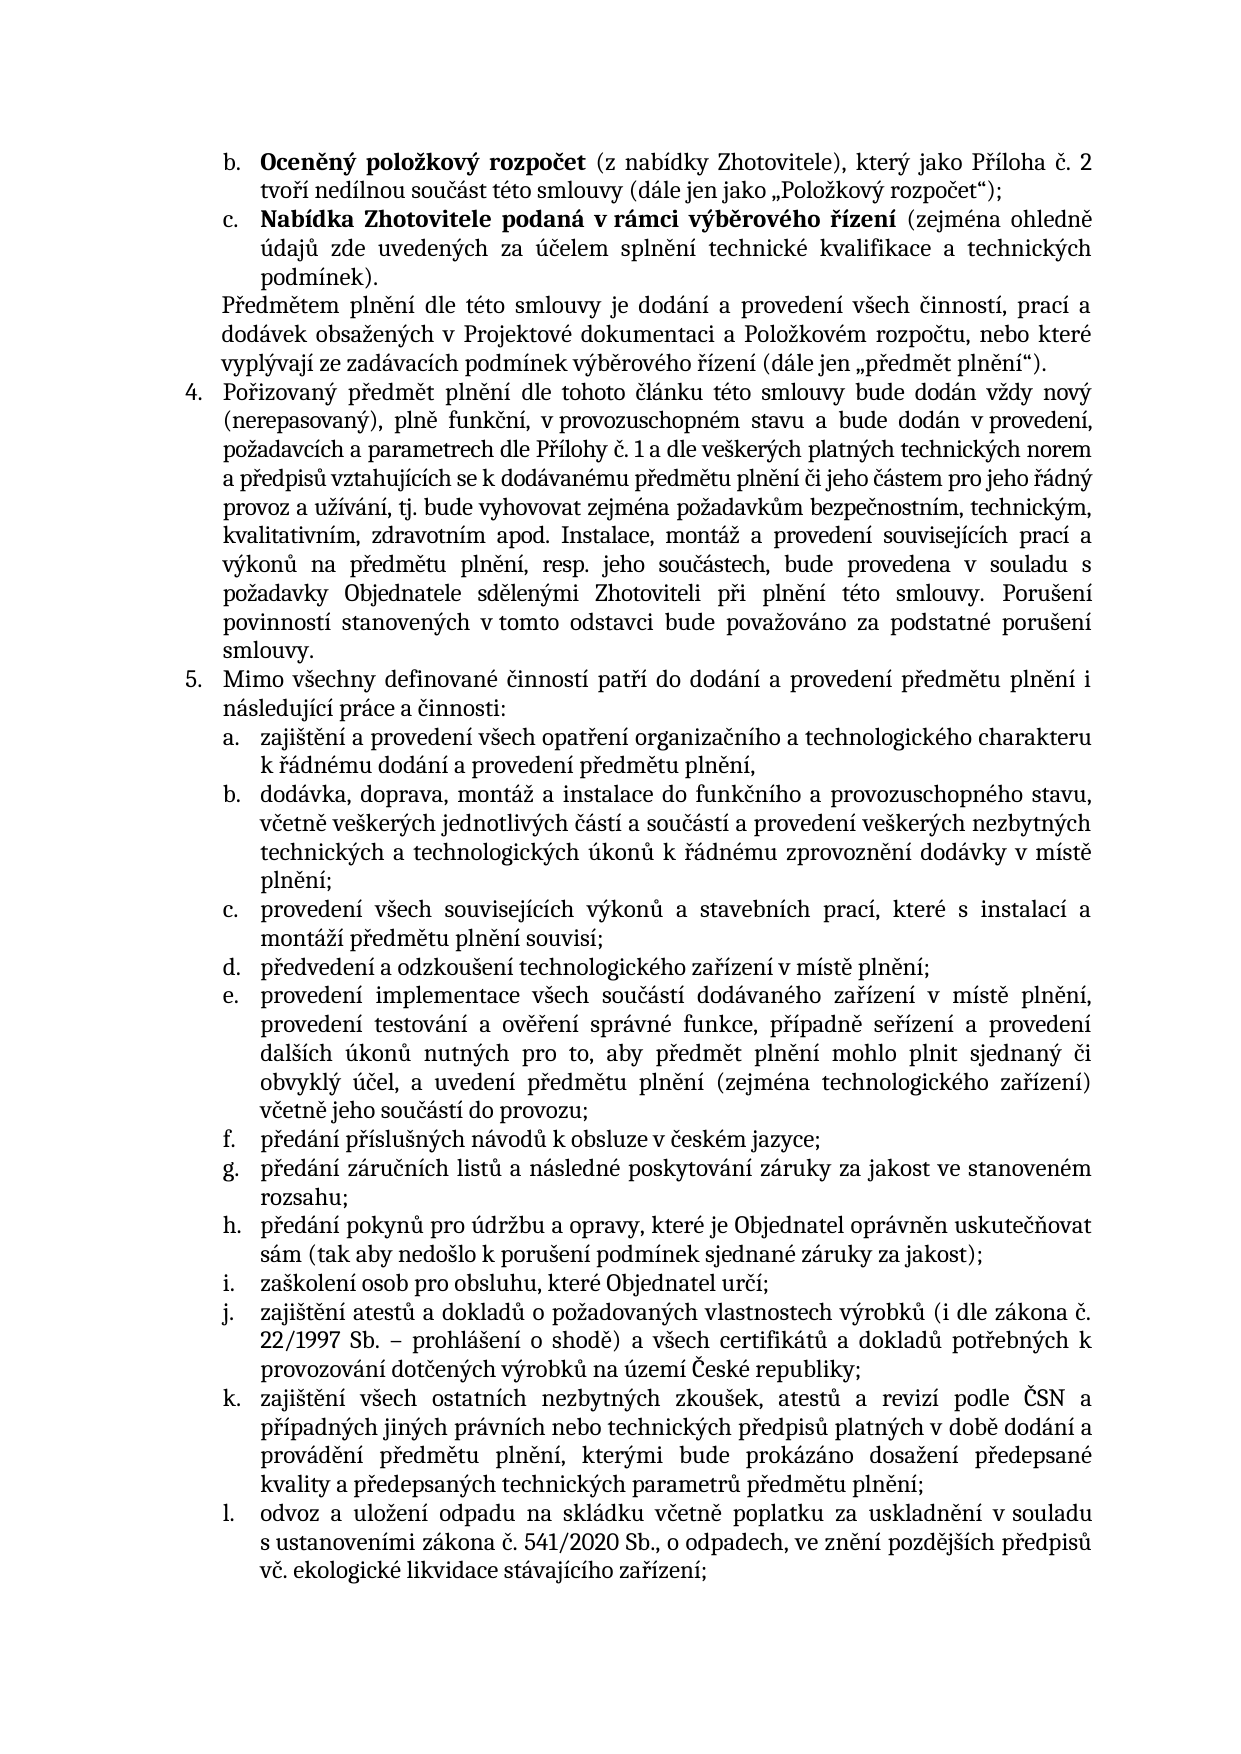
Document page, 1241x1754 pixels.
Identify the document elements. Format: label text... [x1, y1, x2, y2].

list Mimo všechny definované činností patří do dodání a provedení předmětu plnění i následující práce a činnosti: [185, 665, 1093, 723]
list předvedení a odzkoušení technologického zařízení v místě plnění; [223, 953, 1093, 981]
text Předmětem plnění dle této smlouvy je dodání a provedení všech činností, prací a dodávek obsažených v Projektové dokumentaci a Položkovém rozpočtu, nebo které vyplývají ze zadávacích podmínek výběrového řízení (dále jen „předmět plnění“). [221, 291, 1093, 378]
list předání příslušných návodů k obsluze v českém jazyce; [223, 1125, 1093, 1154]
list zajištění atestů a dokladů o požadovaných vlastnostech výrobků (i dle zákona č. 22/1997 Sb. – prohlášení o shodě) a všech certifikátů a dokladů potřebných k provozování dotčených výrobků na území České republiky; [223, 1298, 1093, 1384]
list Oceněný položkový rozpočet (z nabídky Zhotovitele), který jako Příloha č. 2 tvoří nedílnou součást této smlouvy (dále jen jako „Položkový rozpočet“); [223, 148, 1093, 205]
list odvoz a uložení odpadu na skládku včetně poplatku za uskladnění v souladu s ustanoveními zákona č. 541/2020 Sb., o odpadech, ve znění pozdějších předpisů vč. ekologické likvidace stávajícího zařízení; [223, 1499, 1093, 1585]
list zajištění všech ostatních nezbytných zkoušek, atestů a revizí podle ČSN a případných jiných právních nebo technických předpisů platných v době dodání a provádění předmětu plnění, kterými bude prokázáno dosažení předepsané kvality a předepsaných technických parametrů předmětu plnění; [223, 1384, 1093, 1499]
list Nabídka Zhotovitele podaná v rámci výběrového řízení (zejména ohledně údajů zde uvedených za účelem splnění technické kvalifikace a technických podmínek). [223, 205, 1093, 291]
list předání záručních listů a následné poskytování záruky za jakost ve stanoveném rozsahu; [223, 1154, 1093, 1211]
list Pořizovaný předmět plnění dle tohoto článku této smlouvy bude dodán vždy nový (nerepasovaný), plně funkční, v provozuschopném stavu a bude dodán v provedení, požadavcích a parametrech dle Přílohy č. 1 a dle veškerých platných technických norem a předpisů vztahujících se k dodávanému předmětu plnění či jeho částem pro jeho řádný provoz a užívání, tj. bude vyhovovat zejména požadavkům bezpečnostním, technickým, kvalitativním, zdravotním apod. Instalace, montáž a provedení souvisejících prací a výkonů na předmětu plnění, resp. jeho součástech, bude provedena v souladu s požadavky Objednatele sdělenými Zhotoviteli při plnění této smlouvy. Porušení povinností stanovených v tomto odstavci bude považováno za podstatné porušení smlouvy. [185, 378, 1093, 665]
list zaškolení osob pro obsluhu, které Objednatel určí; [223, 1269, 1093, 1298]
list dodávka, doprava, montáž a instalace do funkčního a provozuschopného stavu, včetně veškerých jednotlivých částí a součástí a provedení veškerých nezbytných technických a technologických úkonů k řádnému zprovoznění dodávky v místě plnění; [223, 780, 1093, 895]
list zajištění a provedení všech opatření organizačního a technologického charakteru k řádnému dodání a provedení předmětu plnění, [223, 723, 1093, 780]
list provedení všech souvisejících výkonů a stavebních prací, které s instalací a montáží předmětu plnění souvisí; [223, 895, 1093, 953]
list předání pokynů pro údržbu a opravy, které je Objednatel oprávněn uskutečňovat sám (tak aby nedošlo k porušení podmínek sjednané záruky za jakost); [223, 1211, 1093, 1269]
list provedení implementace všech součástí dodávaného zařízení v místě plnění, provedení testování a ověření správné funkce, případně seřízení a provedení dalších úkonů nutných pro to, aby předmět plnění mohlo plnit sjednaný či obvyklý účel, a uvedení předmětu plnění (zejména technologického zařízení) včetně jeho součástí do provozu; [223, 981, 1093, 1125]
